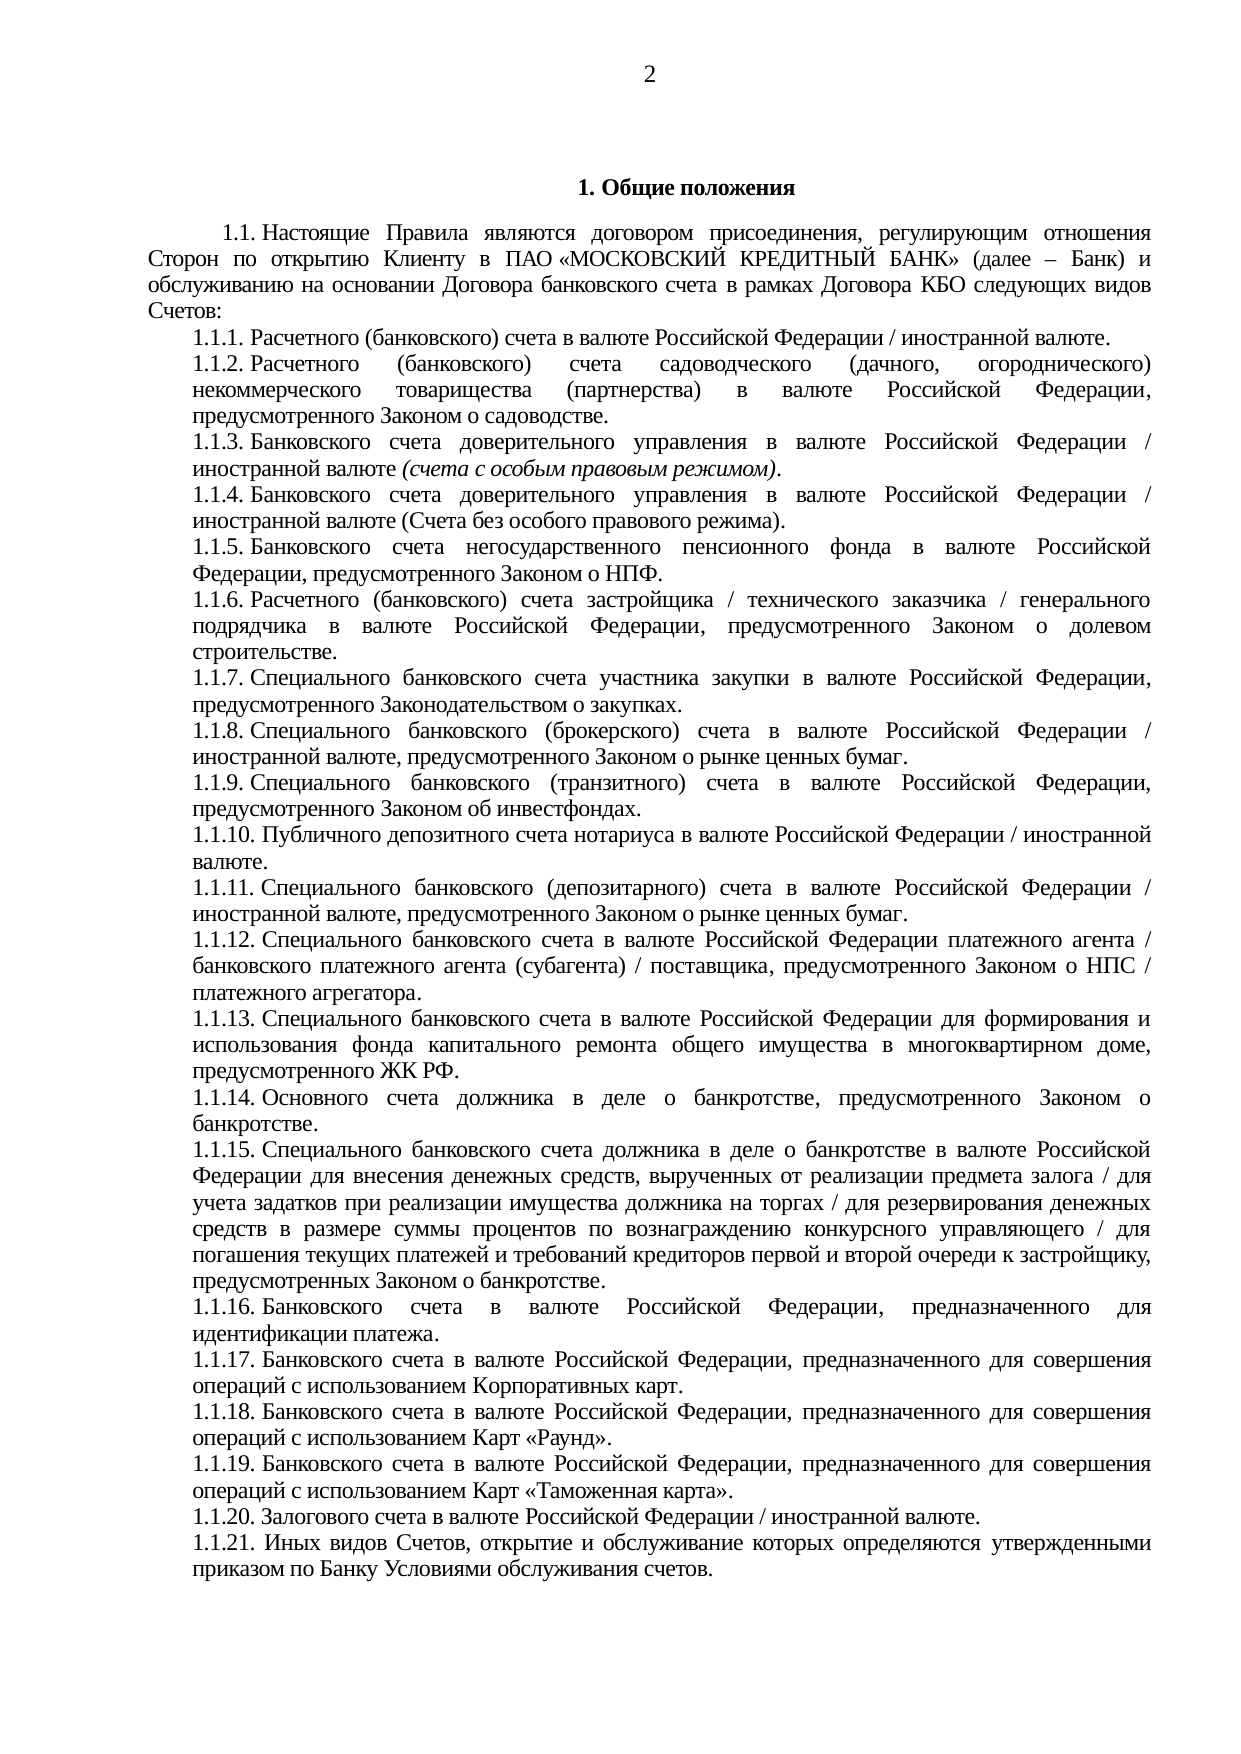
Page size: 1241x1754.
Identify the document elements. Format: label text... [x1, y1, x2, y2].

text 1.1.15. Специального банковского счета должника в деле о банкротстве в валюте Российской Федерации для внесения денежных средств, вырученных от реализации предмета залога / для учета задатков при реализации имущества должника на торгах / для резервирования денежных средств в размере суммы процентов по вознаграждению конкурсного управляющего / для погашения текущих платежей и требований кредиторов первой и второй очереди к застройщику, предусмотренных Законом о банкротстве. [192, 1136, 1152, 1294]
text 1.1.21. Иных видов Счетов, открытие и обслуживание которых определяются утвержденными приказом по Банку Условиями обслуживания счетов. [192, 1529, 1152, 1582]
text 1.1.6. Расчетного (банковского) счета застройщика / технического заказчика / генерального подрядчика в валюте Российской Федерации, предусмотренного Законом о долевом строительстве. [192, 586, 1152, 665]
text 1.1.5. Банковского счета негосударственного пенсионного фонда в валюте Российской Федерации, предусмотренного Законом о НПФ. [192, 534, 1152, 586]
text 1.1.4. Банковского счета доверительного управления в валюте Российской Федерации / иностранной валюте (Счета без особого правового режима). [192, 481, 1152, 534]
text 1.1.1. Расчетного (банковского) счета в валюте Российской Федерации / иностранной валюте. [192, 324, 1152, 350]
text 1.1.13. Специального банковского счета в валюте Российской Федерации для формирования и использования фонда капитального ремонта общего имущества в многоквартирном доме, предусмотренного ЖК РФ. [192, 1005, 1152, 1084]
text 1.1.19. Банковского счета в валюте Российской Федерации, предназначенного для совершения операций с использованием Карт «Таможенная карта». [192, 1451, 1152, 1503]
text 1.1. Настоящие Правила являются договором присоединения, регулирующим отношения Сторон по открытию Клиенту в ПАО «МОСКОВСКИЙ КРЕДИТНЫЙ БАНК» (далее – Банк) и обслуживанию на основании Договора банковского счета в рамках Договора КБО следующих видов Счетов: [148, 219, 1152, 324]
text 1.1.16. Банковского счета в валюте Российской Федерации, предназначенного для идентификации платежа. [192, 1294, 1152, 1346]
text 1.1.14. Основного счета должника в деле о банкротстве, предусмотренного Законом о банкротстве. [192, 1084, 1152, 1136]
text 1.1.2. Расчетного (банковского) счета садоводческого (дачного, огороднического) некоммерческого товарищества (партнерства) в валюте Российской Федерации, предусмотренного Законом о садоводстве. [192, 350, 1152, 429]
text 1.1.10. Публичного депозитного счета нотариуса в валюте Российской Федерации / иностранной валюте. [192, 822, 1152, 874]
text 1.1.9. Специального банковского (транзитного) счета в валюте Российской Федерации, предусмотренного Законом об инвестфондах. [192, 769, 1152, 822]
text 1.1.8. Специального банковского (брокерского) счета в валюте Российской Федерации / иностранной валюте, предусмотренного Законом о рынке ценных бумаг. [192, 717, 1152, 769]
text 1.1.20. Залогового счета в валюте Российской Федерации / иностранной валюте. [192, 1503, 1152, 1529]
text 1.1.17. Банковского счета в валюте Российской Федерации, предназначенного для совершения операций с использованием Корпоративных карт. [192, 1346, 1152, 1399]
text 1.1.11. Специального банковского (депозитарного) счета в валюте Российской Федерации / иностранной валюте, предусмотренного Законом о рынке ценных бумаг. [192, 874, 1152, 927]
text 1.1.7. Специального банковского счета участника закупки в валюте Российской Федерации, предусмотренного Законодательством о закупках. [192, 665, 1152, 717]
subtitle 1. Общие положения [148, 175, 1152, 201]
text 1.1.12. Специального банковского счета в валюте Российской Федерации платежного агента / банковского платежного агента (субагента) / поставщика, предусмотренного Законом о НПС / платежного агрегатора. [192, 927, 1152, 1005]
text 1.1.18. Банковского счета в валюте Российской Федерации, предназначенного для совершения операций с использованием Карт «Раунд». [192, 1399, 1152, 1451]
text 1.1.3. Банковского счета доверительного управления в валюте Российской Федерации / иностранной валюте (счета с особым правовым режимом). [192, 429, 1152, 481]
